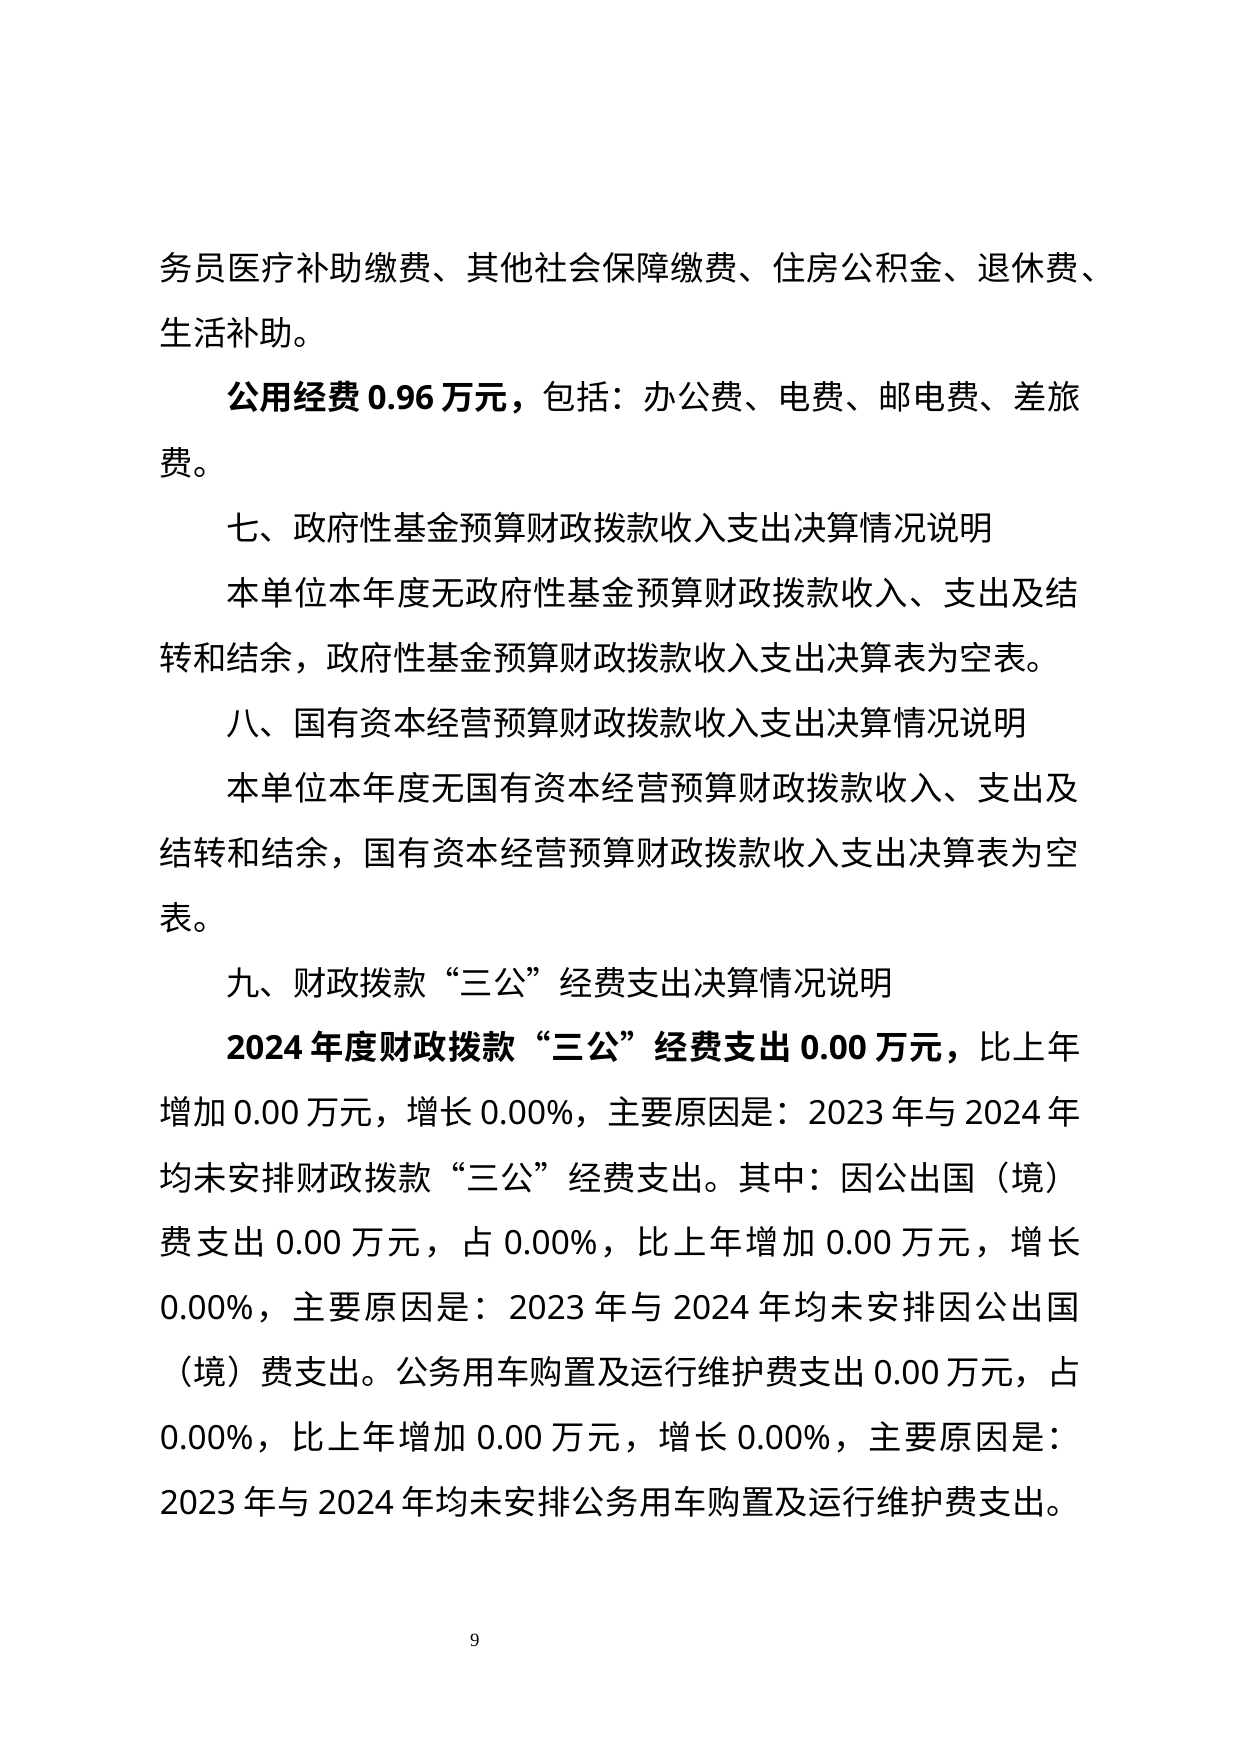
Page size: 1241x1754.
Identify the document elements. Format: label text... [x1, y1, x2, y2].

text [159, 1013, 1081, 1533]
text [159, 233, 1081, 363]
text 本单位本年度无国有资本经营预算财政拨款收入、支出及结转和结余，国有资本经营预算财政拨款收入支出决算表为空表。 [159, 753, 1081, 948]
text 八、国有资本经营预算财政拨款收入支出决算情况说明 [159, 688, 1081, 753]
text 本单位本年度无政府性基金预算财政拨款收入、支出及结转和结余，政府性基金预算财政拨款收入支出决算表为空表。 [159, 558, 1081, 688]
text 七、政府性基金预算财政拨款收入支出决算情况说明 [159, 493, 1081, 558]
text 公用经费0.96万元，包括：办公费、电费、邮电费、差旅费。 [159, 363, 1081, 493]
text 九、财政拨款“三公”经费支出决算情况说明 [159, 948, 1081, 1013]
